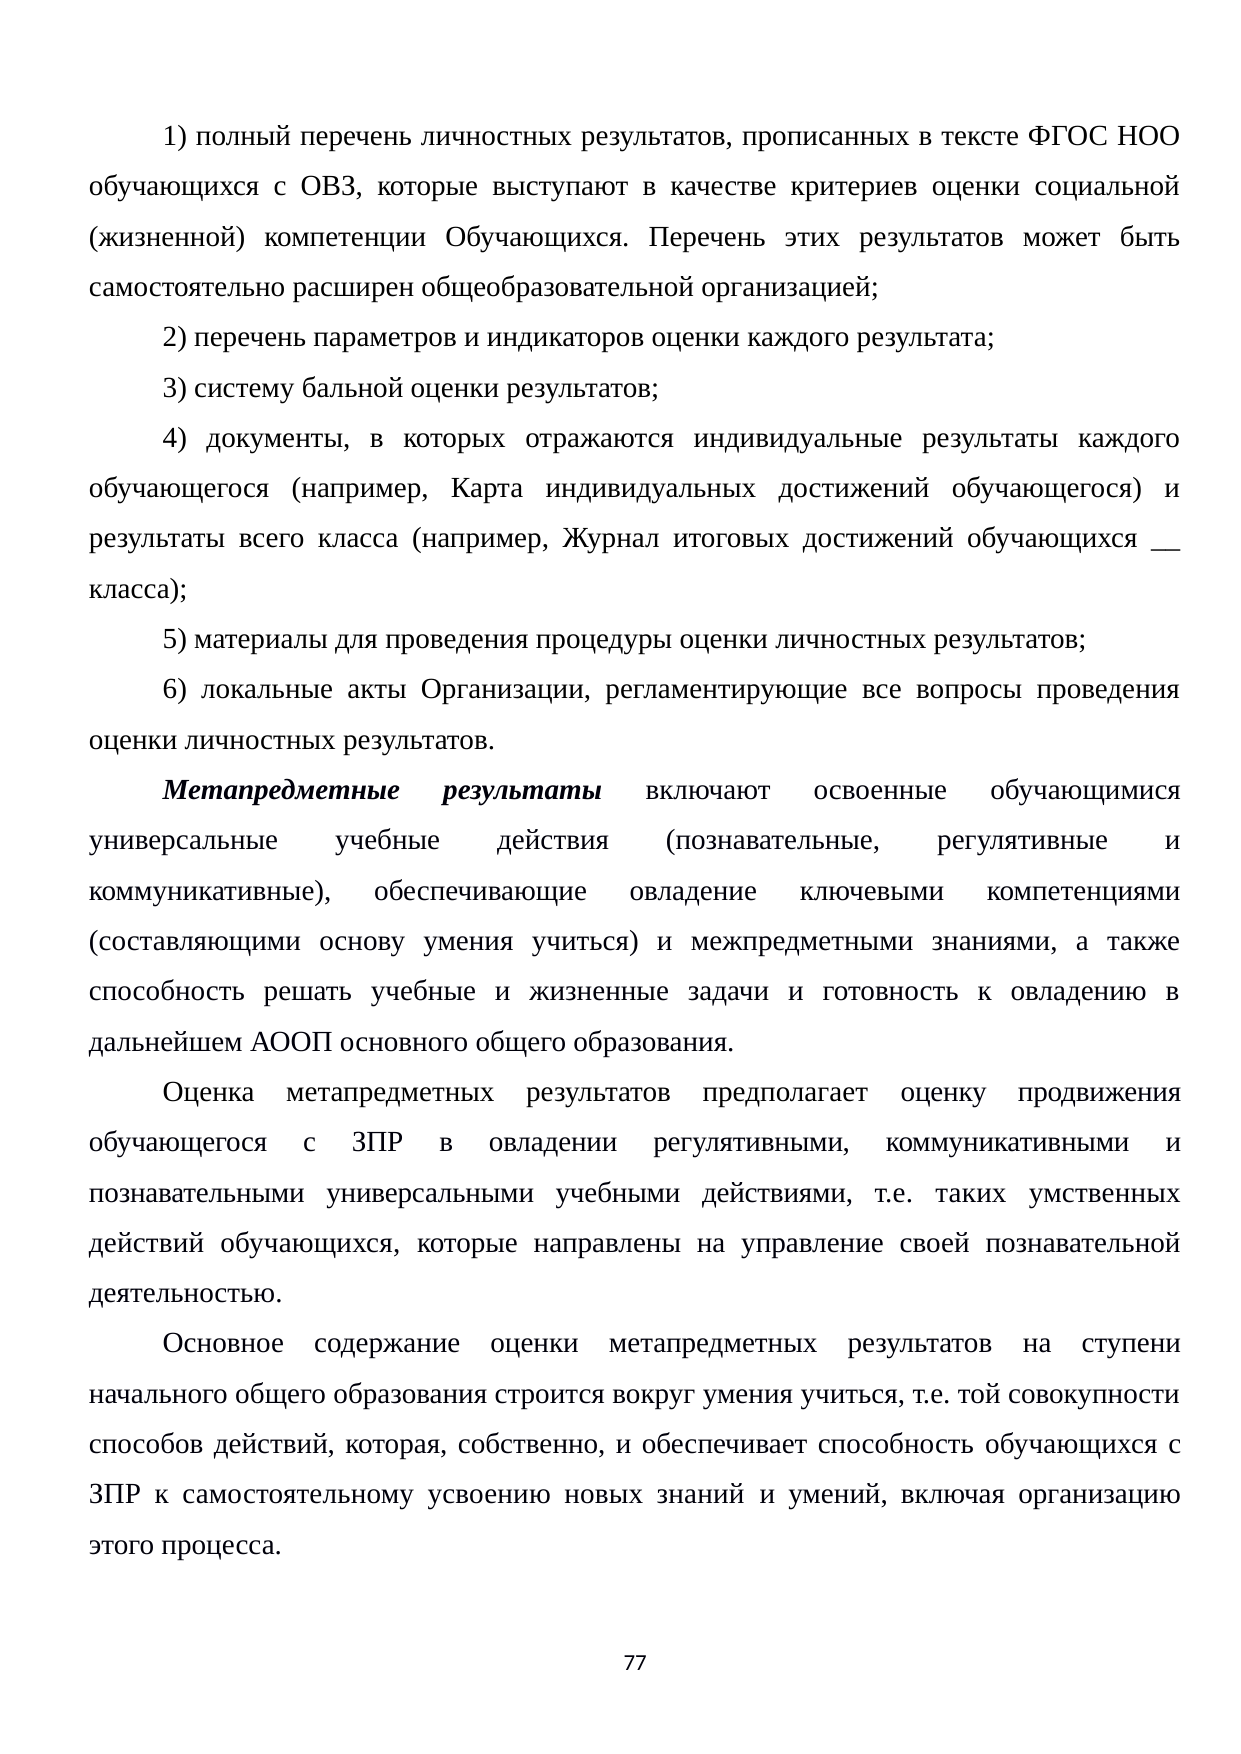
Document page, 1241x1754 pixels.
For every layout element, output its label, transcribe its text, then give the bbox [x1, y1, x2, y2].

text 3) систему бальной оценки результатов; [89, 370, 1181, 403]
text 2) перечень параметров и индикаторов оценки каждого результата; [89, 319, 1181, 353]
text Основное содержание оценки метапредметных результатов на ступени начального общего образования строится вокруг умения учиться, т.е. той совокупности способов действий, которая, собственно, и обеспечивает способность обучающихся с ЗПР к самостоятельному усвоению новых знаний и умений, включая организацию этого процесса. [89, 1326, 1181, 1560]
text 4) документы, в которых отражаются индивидуальные результаты каждого обучающегося (например, Карта индивидуальных достижений обучающегося) и результаты всего класса (например, Журнал итоговых достижений обучающихся __ класса); [89, 420, 1181, 604]
text Метапредметные результаты включают освоенные обучающимися универсальные учебные действия (познавательные, регулятивные и коммуникативные), обеспечивающие овладение ключевыми компетенциями (составляющими основу умения учиться) и межпредметными знаниями, а также способность решать учебные и жизненные задачи и готовность к овладению в дальнейшем АООП основного общего образования. [89, 772, 1181, 1057]
text 6) локальные акты Организации, регламентирующие все вопросы проведения оценки личностных результатов. [89, 672, 1181, 755]
text 5) материалы для проведения процедуры оценки личностных результатов; [89, 621, 1181, 655]
text 1) полный перечень личностных результатов, прописанных в тексте ФГОС НОО обучающихся с ОВЗ, которые выступают в качестве критериев оценки социальной (жизненной) компетенции Обучающихся. Перечень этих результатов может быть самостоятельно расширен общеобразовательной организацией; [89, 118, 1181, 303]
text Оценка метапредметных результатов предполагает оценку продвижения обучающегося с ЗПР в овладении регулятивными, коммуникативными и познавательными универсальными учебными действиями, т.е. таких умственных действий обучающихся, которые направлены на управление своей познавательной деятельностью. [89, 1074, 1181, 1309]
